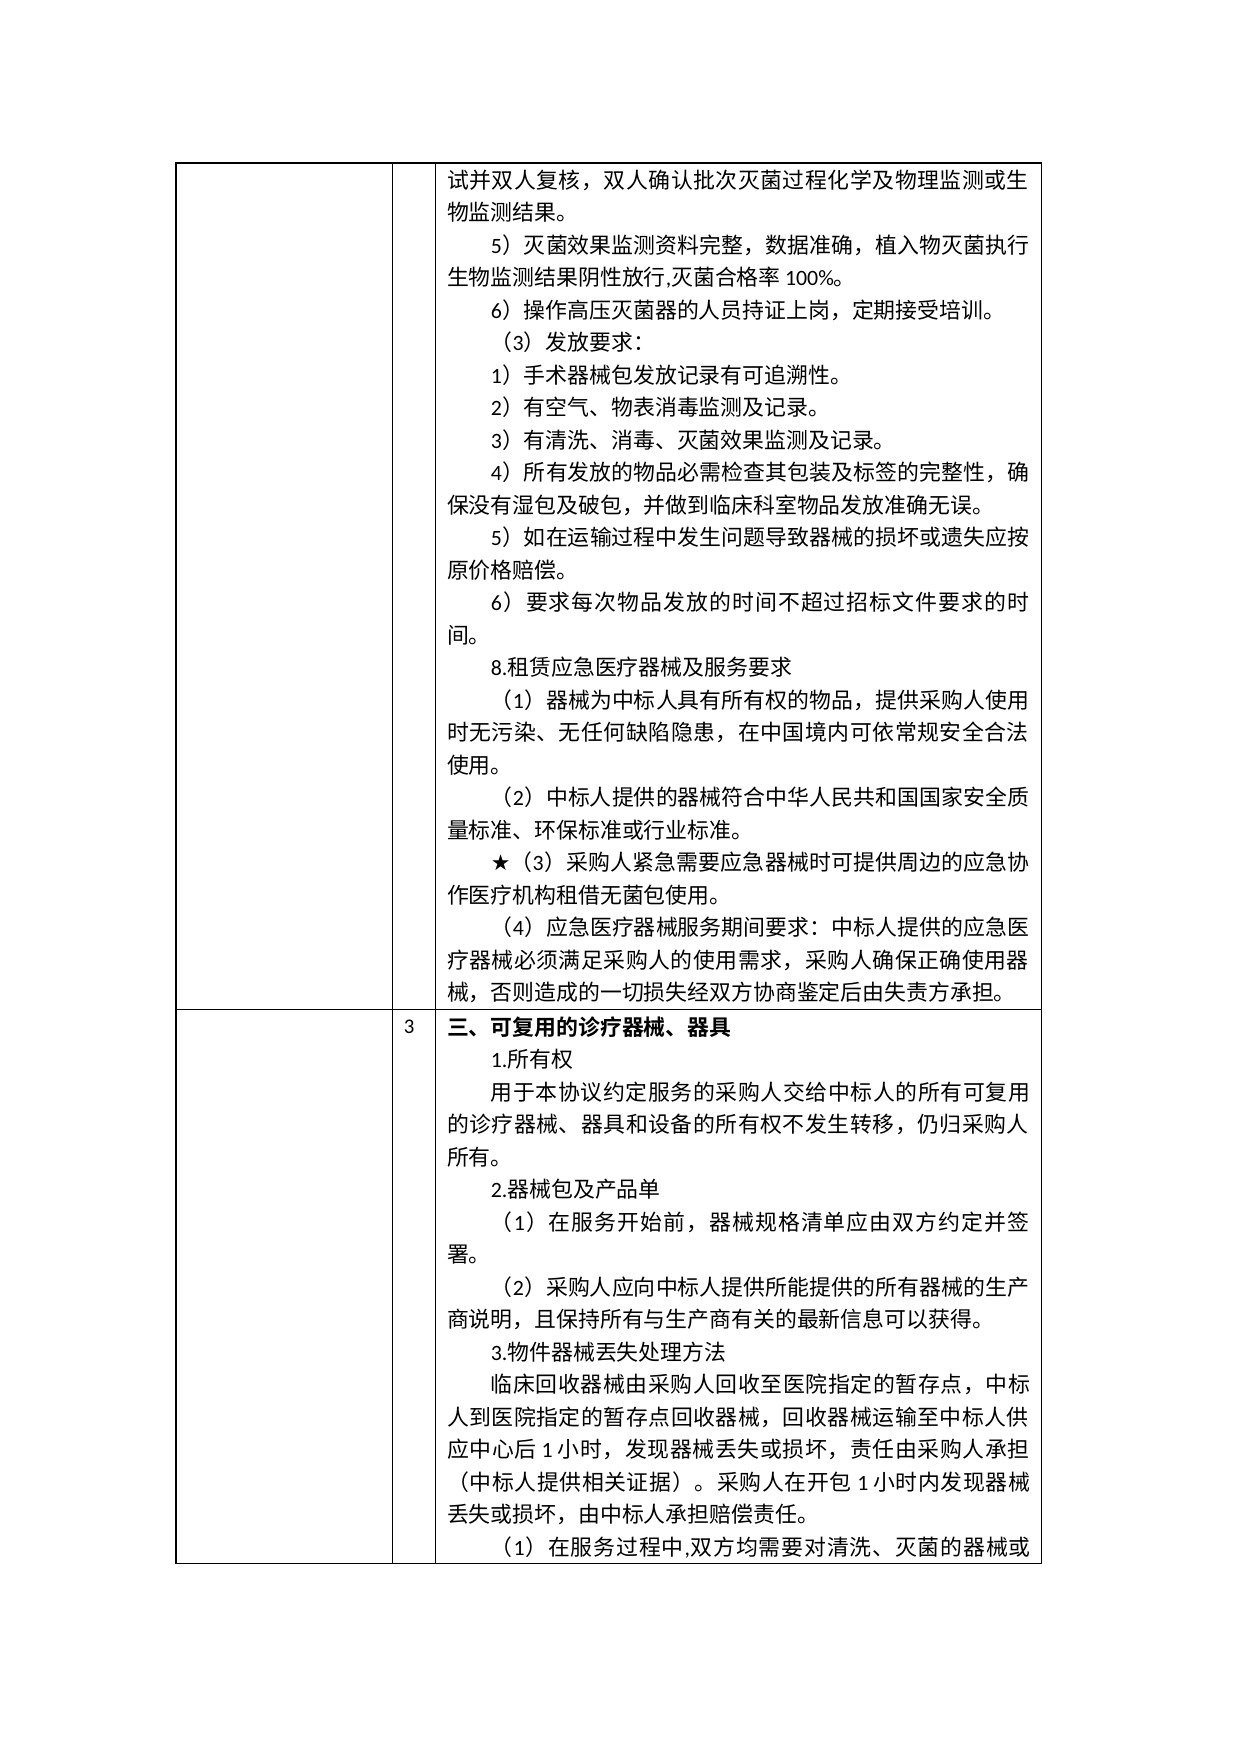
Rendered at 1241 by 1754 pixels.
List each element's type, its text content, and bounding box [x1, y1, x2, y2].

table_cell 2 [393, 164, 435, 1008]
table_cell 3 [393, 1010, 435, 1563]
table_cell [177, 164, 392, 1008]
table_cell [436, 1010, 1041, 1563]
table_cell [177, 1010, 392, 1563]
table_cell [436, 164, 1041, 1008]
